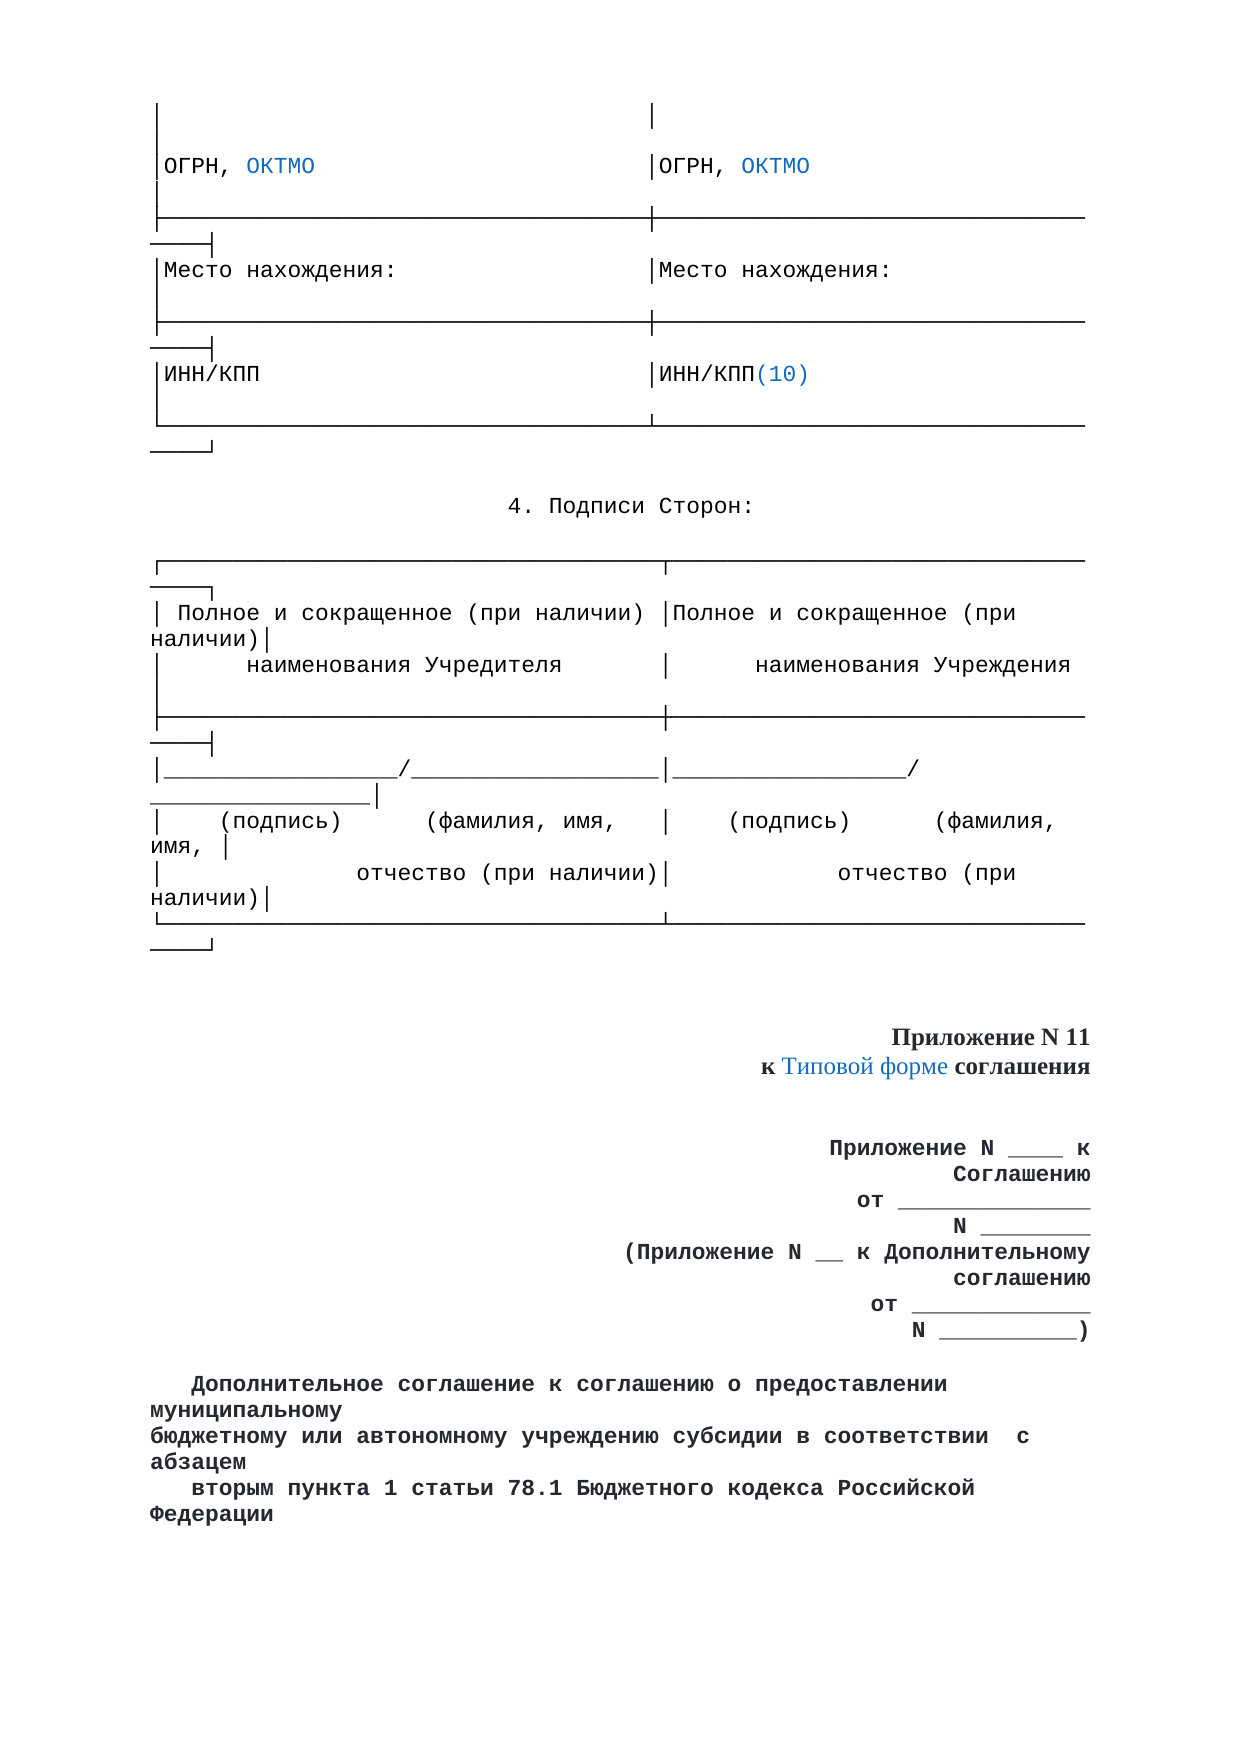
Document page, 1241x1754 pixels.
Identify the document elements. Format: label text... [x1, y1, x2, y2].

text Приложение N ____ к Соглашению [150, 1136, 1090, 1188]
text ┌────────────────────────────────────┬──────────────────────────────────┐ [150, 549, 1090, 601]
text │ отчество (при наличии)│ отчество (при наличии)│ [150, 861, 1090, 913]
text Приложение N 11 к Типовой форме соглашения [150, 1022, 1090, 1108]
text │ (подпись) (фамилия, имя, │ (подпись) (фамилия, имя, │ [150, 809, 1090, 861]
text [150, 207, 1090, 259]
text ├────────────────────────────────────┼──────────────────────────────────┤ [150, 705, 1090, 757]
text └────────────────────────────────────┴──────────────────────────────────┘ [150, 913, 1090, 964]
text Дополнительное соглашение к соглашению о предоставлении муниципальному [150, 1373, 1090, 1424]
text от _____________ N __________) [150, 1292, 1090, 1344]
text │_________________/__________________│_________________/________________│ [150, 757, 1090, 809]
text от ______________ N ________ [150, 1188, 1090, 1240]
text │ИНН/КПП │ИНН/КПП(10) │ [158, 362, 1090, 414]
text 4. Подписи Сторон: [150, 495, 1090, 521]
text бюджетному или автономному учреждению субсидии в соответствии с абзацем [150, 1424, 1090, 1476]
text │ наименования Учредителя │ наименования Учреждения │ [158, 653, 1090, 705]
text │ │ │ [158, 103, 1090, 155]
text │ Полное и сокращенное (при наличии) │Полное и сокращенное (при наличии)│ [150, 601, 1090, 653]
text └───────────────────────────────────┴───────────────────────────────────┘ [150, 414, 1090, 466]
text │ОГРН, ОКТМО │ОГРН, ОКТМО │ [150, 155, 1090, 207]
text вторым пункта 1 статьи 78.1 Бюджетного кодекса Российской Федерации [150, 1476, 1090, 1528]
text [150, 311, 1090, 362]
text │Место нахождения: │Место нахождения: │ [158, 259, 1090, 311]
text (Приложение N __ к Дополнительному соглашению [150, 1240, 1090, 1292]
